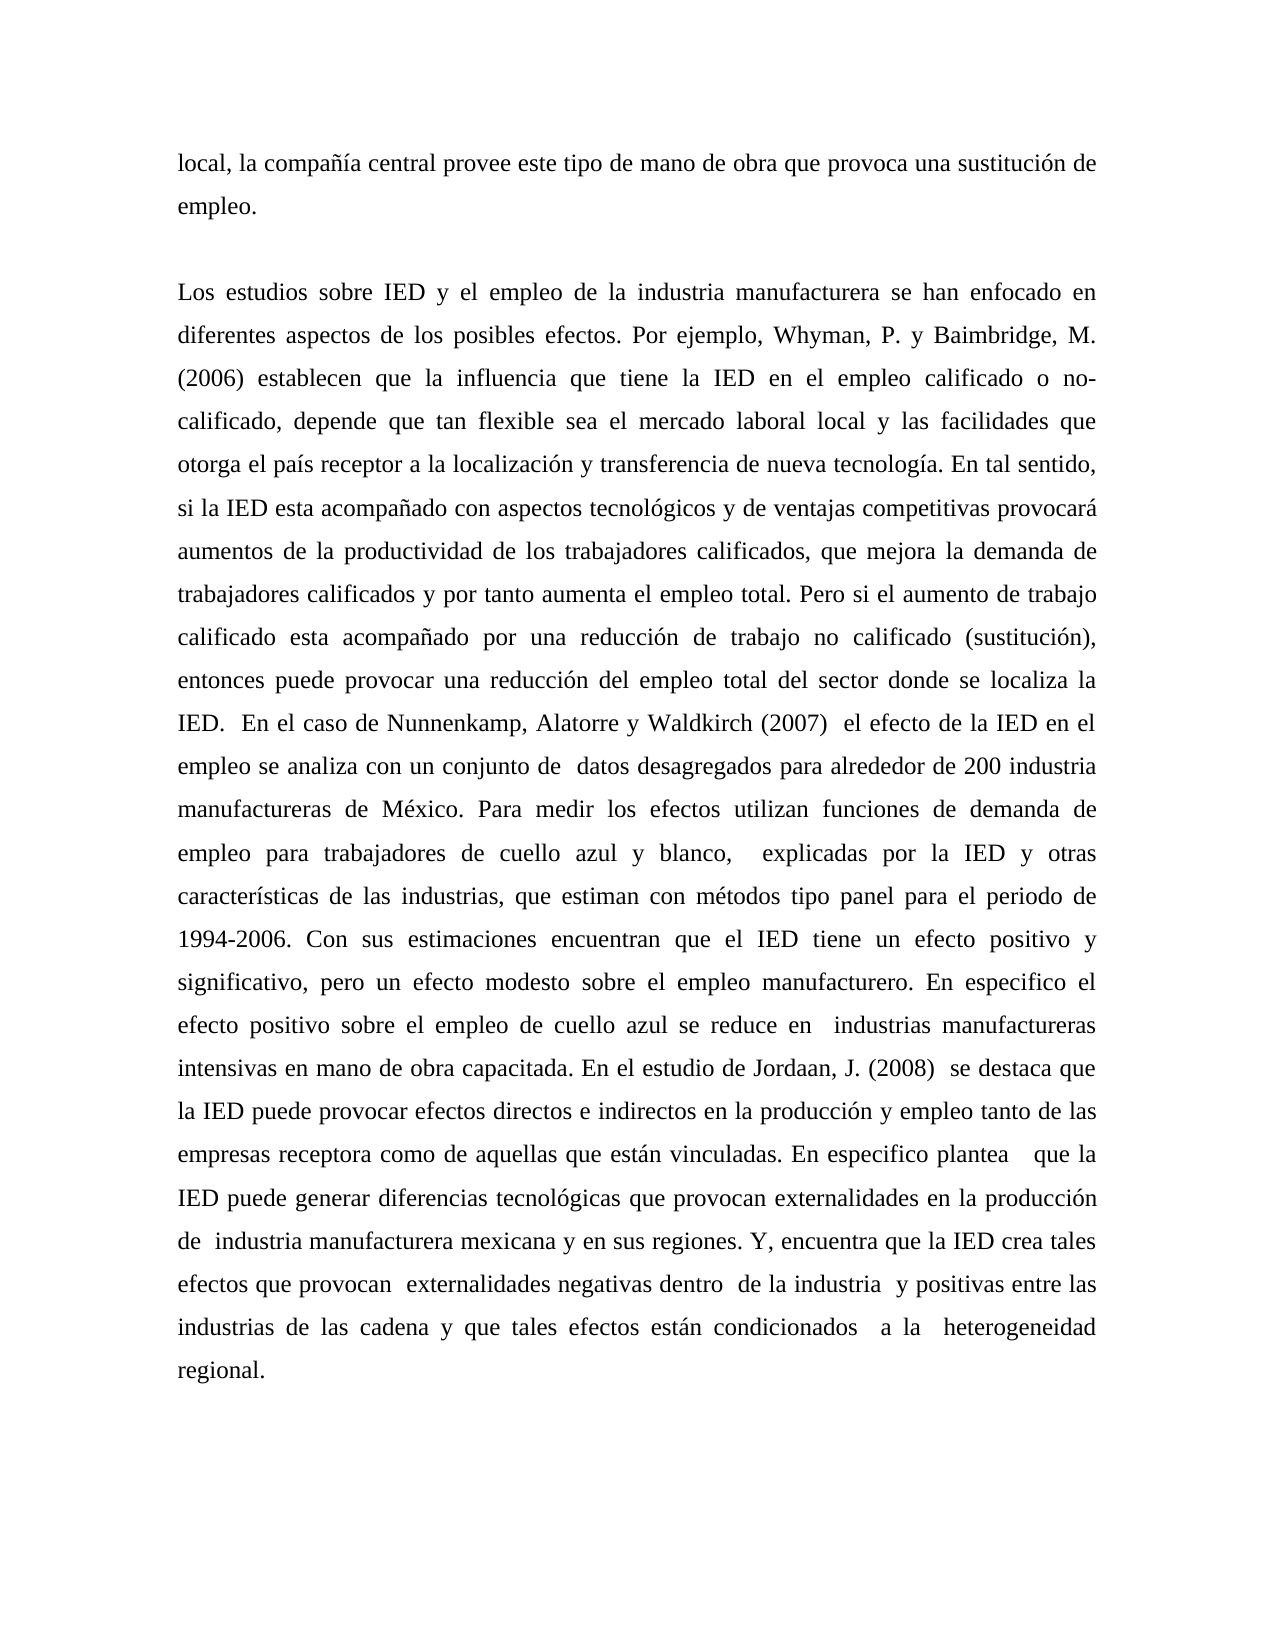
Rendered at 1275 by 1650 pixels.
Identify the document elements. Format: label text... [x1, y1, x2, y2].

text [177, 148, 1098, 219]
text Los estudios sobre IED y el empleo de la industria manufacturera se han enfocado en diferentes aspectos de los posibles efectos. Por ejemplo, Whyman, P. y Baimbridge, M. (2006) establecen que la influencia que tiene la IED en el empleo calificado o no-calificado, depende que tan flexible sea el mercado laboral local y las facilidades que otorga el país receptor a la localización y transferencia de nueva tecnología. En tal sentido, si la IED esta acompañado con aspectos tecnológicos y de ventajas competitivas provocará aumentos de la productividad de los trabajadores calificados, que mejora la demanda de trabajadores calificados y por tanto aumenta el empleo total. Pero si el aumento de trabajo calificado esta acompañado por una reducción de trabajo no calificado (sustitución), entonces puede provocar una reducción del empleo total del sector donde se localiza la IED. En el caso de Nunnenkamp, Alatorre y Waldkirch (2007) el efecto de la IED en el empleo se analiza con un conjunto de datos desagregados para alrededor de 200 industria manufactureras de México. Para medir los efectos utilizan funciones de demanda de empleo para trabajadores de cuello azul y blanco, explicadas por la IED y otras características de las industrias, que estiman con métodos tipo panel para el periodo de 1994-2006. Con sus estimaciones encuentran que el IED tiene un efecto positivo y significativo, pero un efecto modesto sobre el empleo manufacturero. En especifico el efecto positivo sobre el empleo de cuello azul se reduce en industrias manufactureras intensivas en mano de obra capacitada. En el estudio de Jordaan, J. (2008) se destaca que la IED puede provocar efectos directos e indirectos en la producción y empleo tanto de las empresas receptora como de aquellas que están vinculadas. En especifico plantea que la IED puede generar diferencias tecnológicas que provocan externalidades en la producción de industria manufacturera mexicana y en sus regiones. Y, encuentra que la IED crea tales efectos que provocan externalidades negativas dentro de la industria y positivas entre las industrias de las cadena y que tales efectos están condicionados a la heterogeneidad regional. [177, 277, 1098, 1384]
